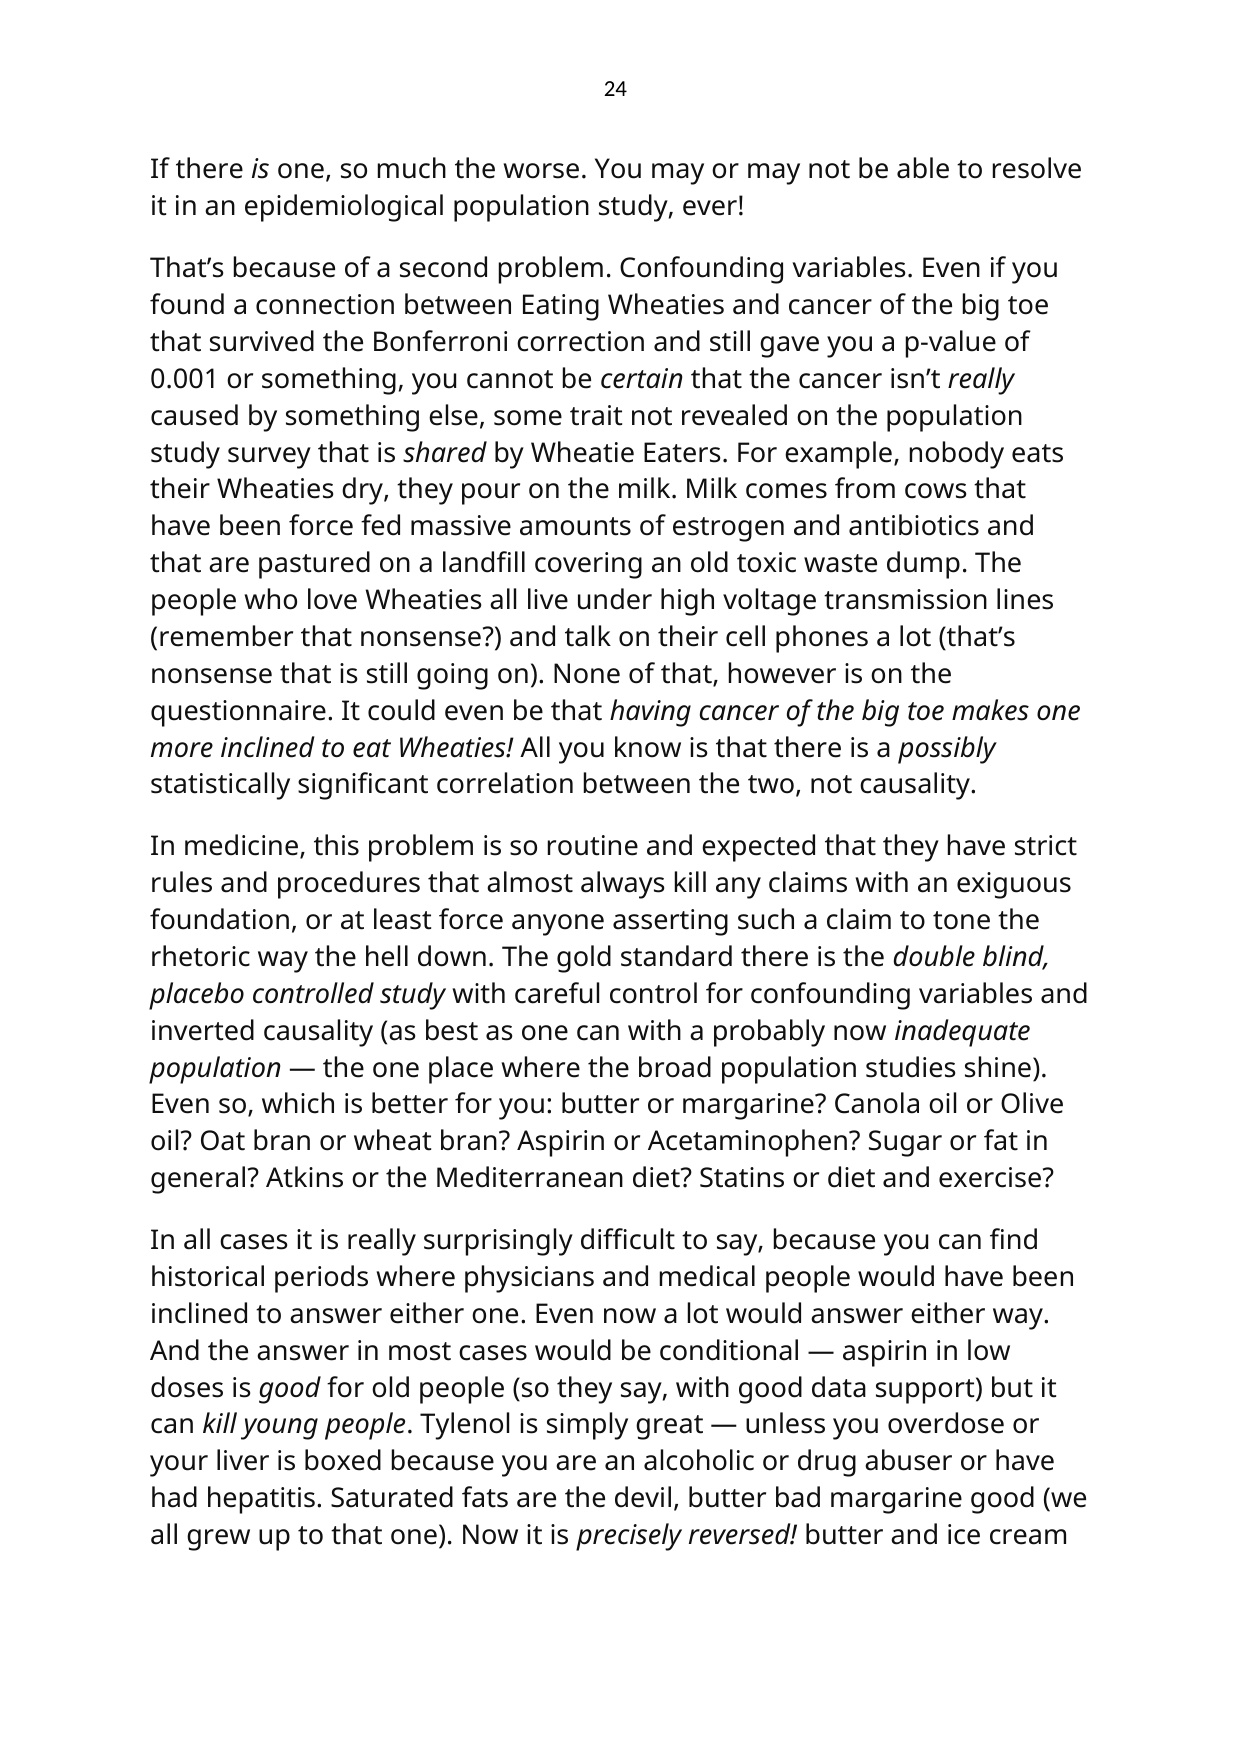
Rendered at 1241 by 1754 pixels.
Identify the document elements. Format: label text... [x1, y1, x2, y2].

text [150, 1221, 1090, 1552]
text If there is one, so much the worse. You may or may not be able to resolve it in an epidemiological population study, ever! [150, 150, 1090, 224]
text In medicine, this problem is so routine and expected that they have strict rules and procedures that almost always kill any claims with an exiguous foundation, or at least force anyone asserting such a claim to tone the rhetoric way the hell down. The gold standard there is the double blind, placebo controlled study with careful control for confounding variables and inverted causality (as best as one can with a probably now inadequate population — the one place where the broad population studies shine). Even so, which is better for you: butter or margarine? Canola oil or Olive oil? Oat bran or wheat bran? Aspirin or Acetaminophen? Sugar or fat in general? Atkins or the Mediterranean diet? Statins or diet and exercise? [150, 827, 1090, 1196]
text That’s because of a second problem. Confounding variables. Even if you found a connection between Eating Wheaties and cancer of the big toe that survived the Bonferroni correction and still gave you a p-value of 0.001 or something, you cannot be certain that the cancer isn’t really caused by something else, some trait not revealed on the population study survey that is shared by Wheatie Eaters. For example, nobody eats their Wheaties dry, they pour on the milk. Milk comes from cows that have been force fed massive amounts of estrogen and antibiotics and that are pastured on a landfill covering an old toxic waste dump. The people who love Wheaties all live under high voltage transmission lines (remember that nonsense?) and talk on their cell phones a lot (that’s nonsense that is still going on). None of that, however is on the questionnaire. It could even be that having cancer of the big toe makes one more inclined to eat Wheaties! All you know is that there is a possibly statistically significant correlation between the two, not causality. [150, 249, 1090, 802]
